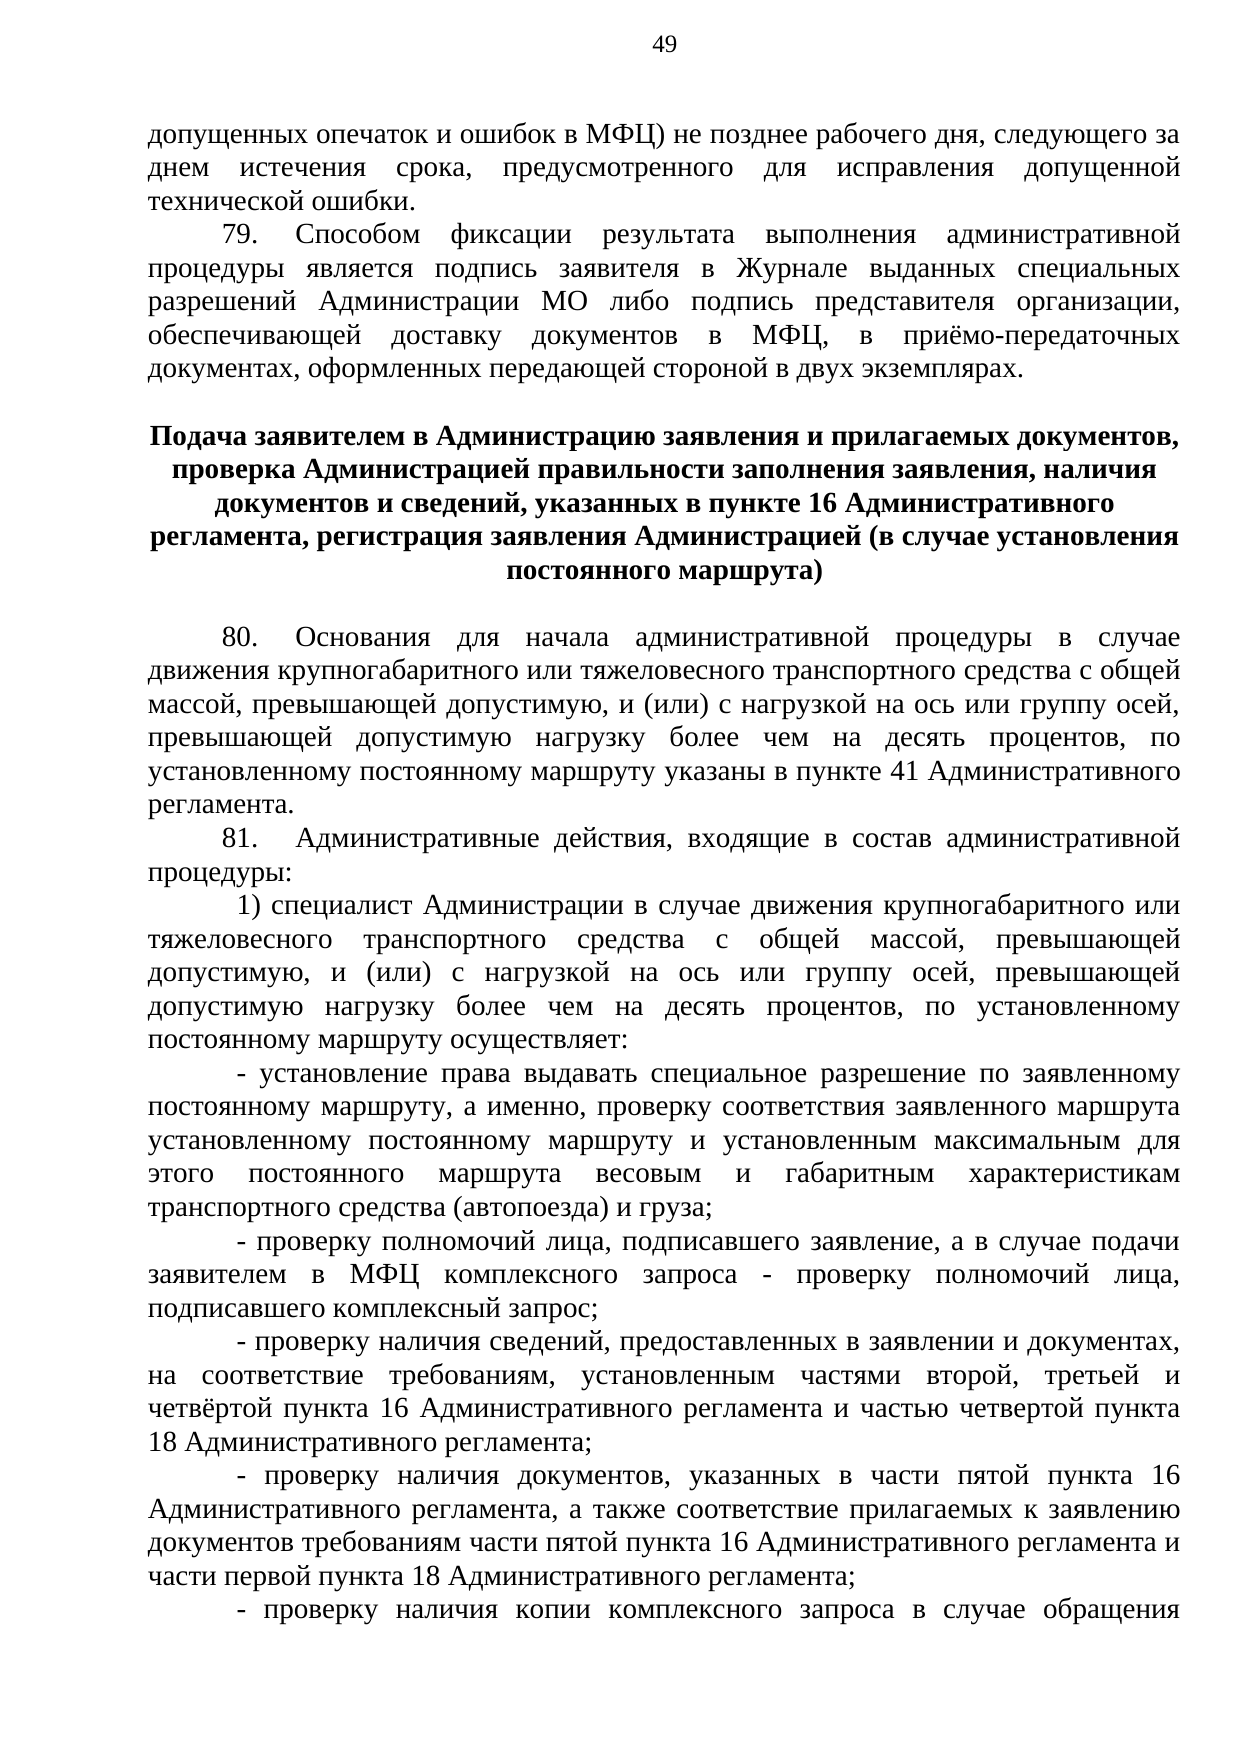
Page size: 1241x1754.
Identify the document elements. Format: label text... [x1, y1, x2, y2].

text - проверку наличия документов, указанных в части пятой пункта 16 Административного регламента, а также соответствие прилагаемых к заявлению документов требованиям части пятой пункта 16 Административного регламента и части первой пункта 18 Административного регламента; [148, 1457, 1181, 1592]
text Подача заявителем в Администрацию заявления и прилагаемых документов, проверка Администрацией правильности заполнения заявления, наличия документов и сведений, указанных в пункте 16 Административного регламента, регистрация заявления Администрацией (в случае установления постоянного маршрута) [148, 418, 1181, 585]
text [148, 1592, 1181, 1625]
list Способом фиксации результата выполнения административной процедуры является подпись заявителя в Журнале выданных специальных разрешений Администрации МО либо подпись представителя организации, обеспечивающей доставку документов в МФЦ, в приёмо-передаточных документах, оформленных передающей стороной в двух экземплярах. [148, 216, 1181, 384]
text - установление права выдавать специальное разрешение по заявленному постоянному маршруту, а именно, проверку соответствия заявленного маршрута установленному постоянному маршруту и установленным максимальным для этого постоянного маршрута весовым и габаритным характеристикам транспортного средства (автопоезда) и груза; [148, 1055, 1181, 1223]
list Основания для начала административной процедуры в случае движения крупногабаритного или тяжеловесного транспортного средства с общей массой, превышающей допустимую, и (или) с нагрузкой на ось или группу осей, превышающей допустимую нагрузку более чем на десять процентов, по установленному постоянному маршруту указаны в пункте 41 Административного регламента. [148, 619, 1181, 820]
list Административные действия, входящие в состав административной процедуры: [148, 820, 1181, 887]
text 1) специалист Администрации в случае движения крупногабаритного или тяжеловесного транспортного средства с общей массой, превышающей допустимую, и (или) с нагрузкой на ось или группу осей, превышающей допустимую нагрузку более чем на десять процентов, по установленному постоянному маршруту осуществляет: [148, 887, 1181, 1055]
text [148, 116, 1181, 216]
text - проверку полномочий лица, подписавшего заявление, а в случае подачи заявителем в МФЦ комплексного запроса - проверку полномочий лица, подписавшего комплексный запрос; [148, 1223, 1181, 1323]
text - проверку наличия сведений, предоставленных в заявлении и документах, на соответствие требованиям, установленным частями второй, третьей и четвёртой пункта 16 Административного регламента и частью четвертой пункта 18 Административного регламента; [148, 1323, 1181, 1457]
